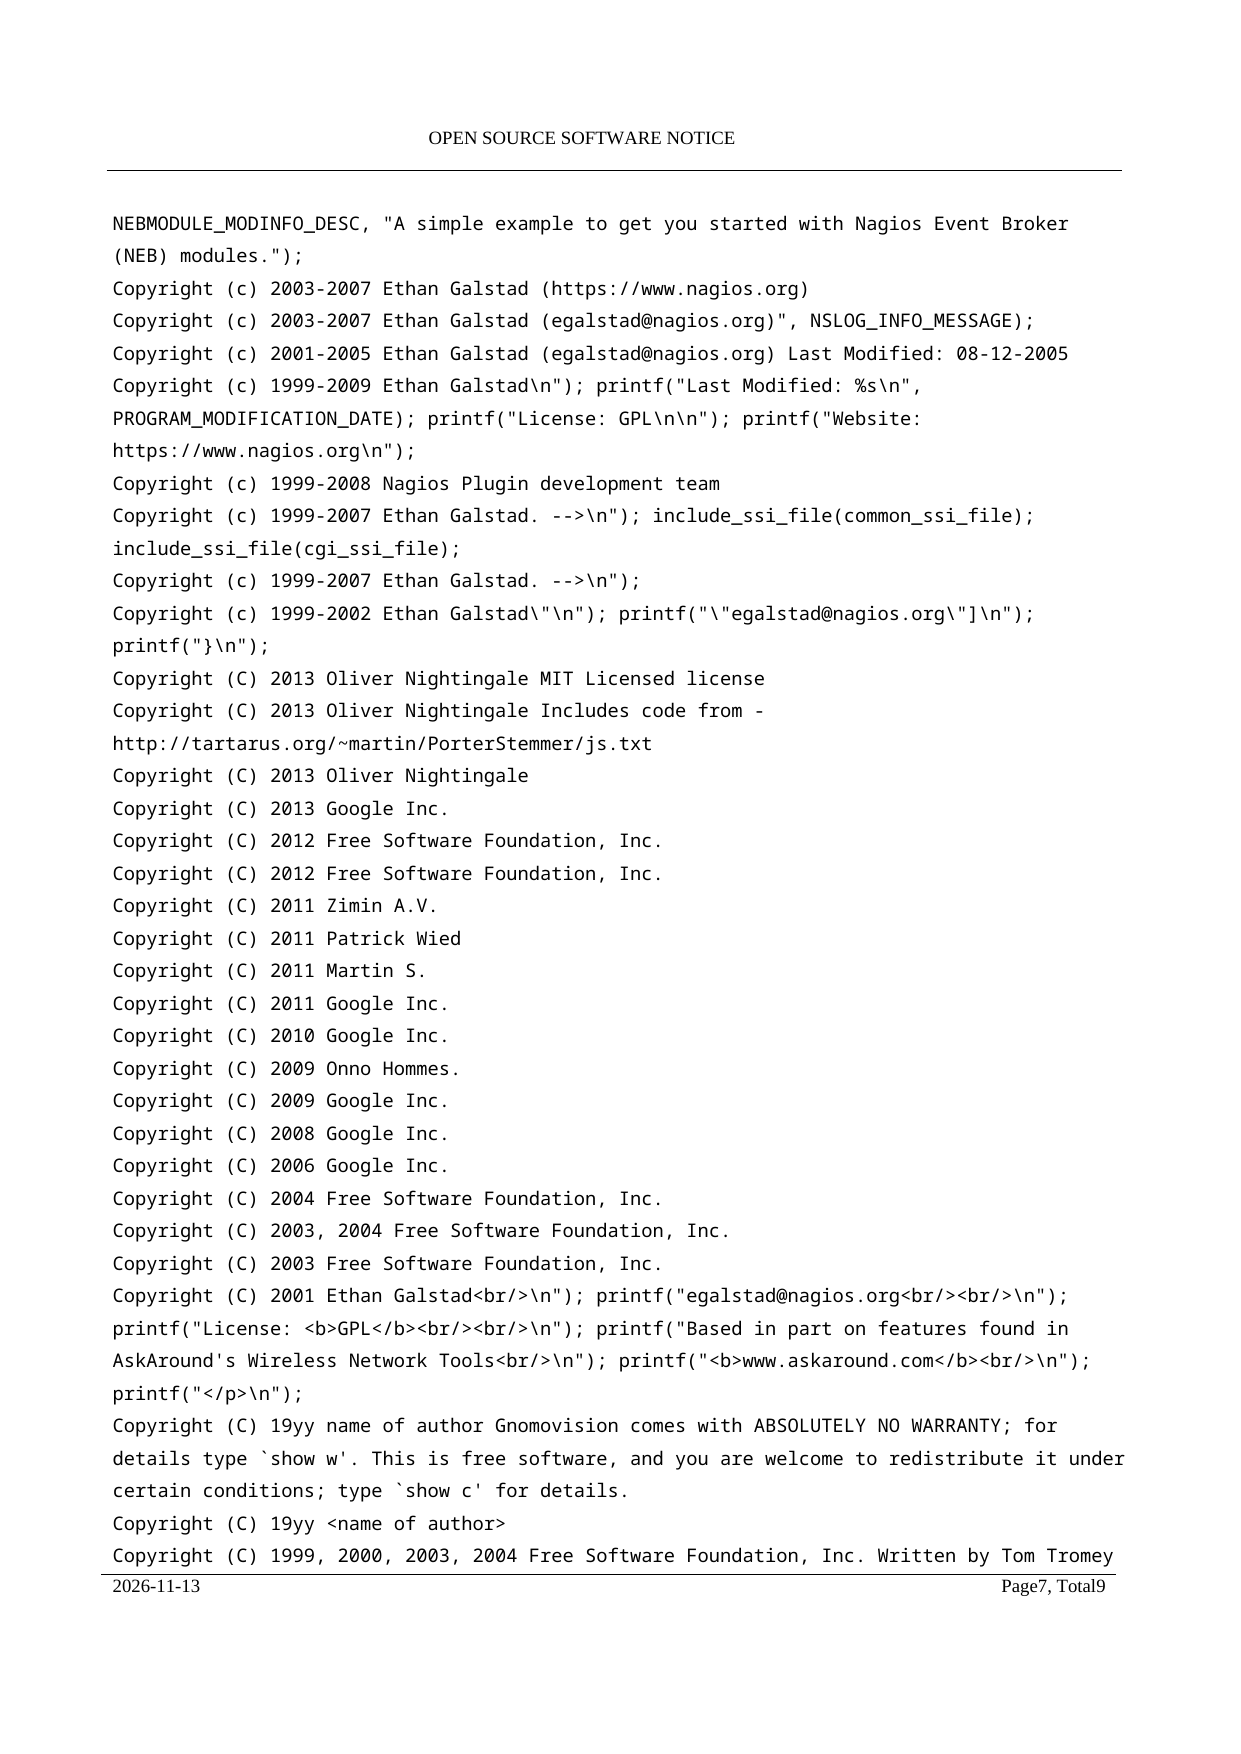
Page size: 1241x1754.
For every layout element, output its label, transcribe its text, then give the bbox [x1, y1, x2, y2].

text Copyright (C) 2009 Onno Hommes. [112, 1051, 1128, 1084]
text Copyright (C) 2008 Google Inc. [112, 1116, 1128, 1149]
text Copyright (C) 2006 Google Inc. [112, 1149, 1128, 1181]
text Copyright (C) 2013 Oliver Nightingale Includes code from - http://tartarus.org/~martin/PorterStemmer/js.txt [112, 694, 1128, 759]
text Copyright (C) 2011 Martin S. [112, 954, 1128, 986]
text Copyright (C) 2011 Google Inc. [112, 986, 1128, 1019]
text Copyright (c) 1999-2007 Ethan Galstad. -->\n"); [112, 564, 1128, 596]
text Copyright (C) 2013 Google Inc. [112, 791, 1128, 824]
text Copyright (c) 2003-2007 Ethan Galstad (https://www.nagios.org) [112, 271, 1128, 304]
text Copyright (C) 19yy <name of author> [112, 1506, 1128, 1539]
text Copyright (C) 2009 Google Inc. [112, 1084, 1128, 1116]
text Copyright (C) 2001 Ethan Galstad<br/>\n"); printf("egalstad@nagios.org<br/><br/>\n"); printf("License: <b>GPL</b><br/><br/>\n"); printf("Based in part on features found in AskAround's Wireless Network Tools<br/>\n"); printf("<b>www.askaround.com</b><br/>\n"); printf("</p>\n"); [112, 1279, 1128, 1409]
text Copyright (C) 2012 Free Software Foundation, Inc. [112, 824, 1128, 856]
text Copyright (C) 2012 Free Software Foundation, Inc. [112, 856, 1128, 889]
text Copyright (C) 2004 Free Software Foundation, Inc. [112, 1181, 1128, 1214]
text Copyright (C) 2013 Oliver Nightingale [112, 759, 1128, 791]
text Copyright (c) 2003-2007 Ethan Galstad (egalstad@nagios.org)", NSLOG_INFO_MESSAGE); [112, 304, 1128, 336]
text Copyright (c) 1999-2007 Ethan Galstad. -->\n"); include_ssi_file(common_ssi_file); include_ssi_file(cgi_ssi_file); [112, 499, 1128, 564]
text Copyright (C) 2003, 2004 Free Software Foundation, Inc. [112, 1214, 1128, 1246]
text Copyright (C) 19yy name of author Gnomovision comes with ABSOLUTELY NO WARRANTY; for details type `show w'. This is free software, and you are welcome to redistribute it under certain conditions; type `show c' for details. [112, 1409, 1128, 1506]
text Copyright (C) 2003 Free Software Foundation, Inc. [112, 1246, 1128, 1279]
text Copyright (C) 2013 Oliver Nightingale MIT Licensed license [112, 661, 1128, 694]
text Copyright (c) 2001-2005 Ethan Galstad (egalstad@nagios.org) Last Modified: 08-12-2005 [112, 336, 1128, 369]
text Copyright (c) 1999-2009 Ethan Galstad\n"); printf("Last Modified: %s\n", PROGRAM_MODIFICATION_DATE); printf("License: GPL\n\n"); printf("Website: https://www.nagios.org\n"); [112, 369, 1128, 466]
text Copyright (c) 1999-2008 Nagios Plugin development team [112, 466, 1128, 499]
text Copyright (C) 2011 Zimin A.V. [112, 889, 1128, 921]
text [112, 1539, 1128, 1571]
text Copyright (C) 2010 Google Inc. [112, 1019, 1128, 1051]
text Copyright (c) 1999-2002 Ethan Galstad\"\n"); printf("\"egalstad@nagios.org\"]\n"); printf("}\n"); [112, 596, 1128, 661]
text Copyright (C) 2011 Patrick Wied [112, 921, 1128, 954]
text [112, 206, 1128, 271]
